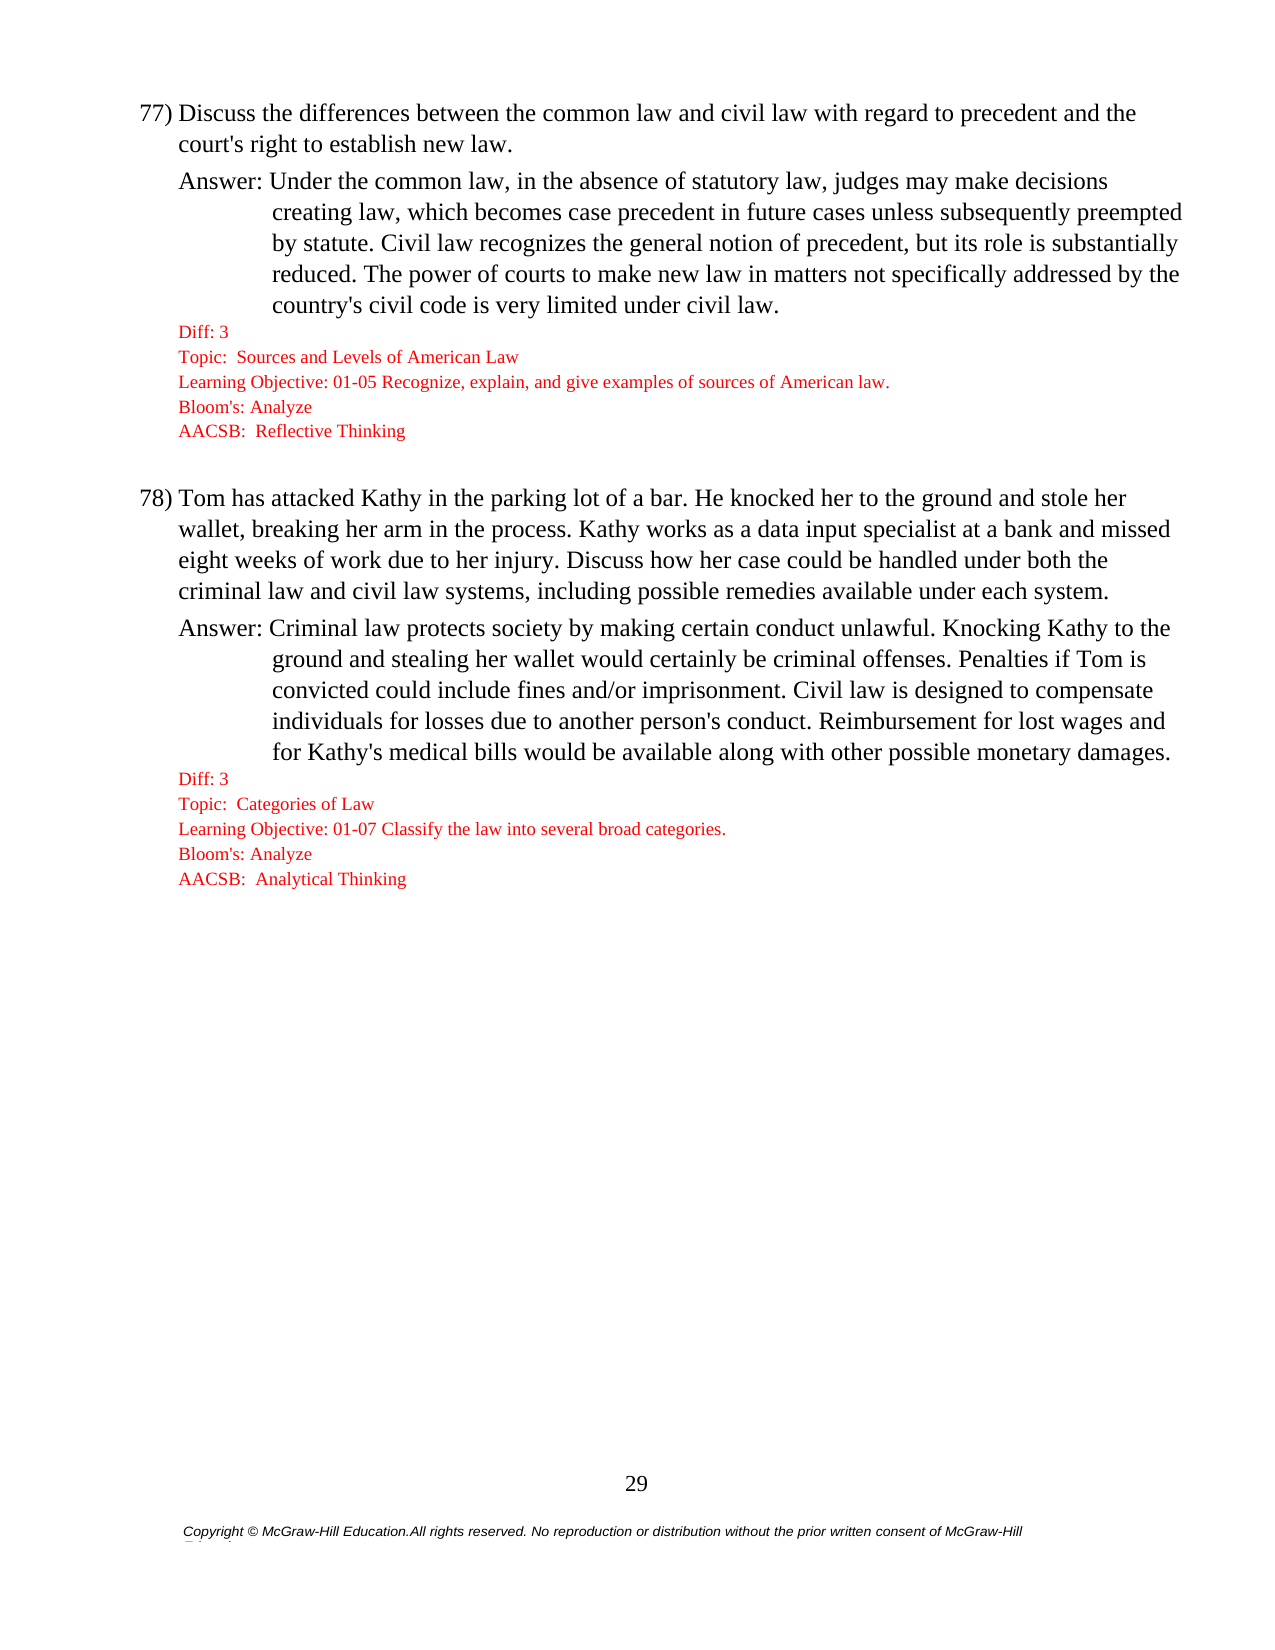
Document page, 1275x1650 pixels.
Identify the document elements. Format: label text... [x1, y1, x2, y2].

text Topic: Categories of Law [178, 793, 1194, 815]
list Discuss the differences between the common law and civil law with regard to precedent and the court's right to establish new law. [139, 98, 1137, 157]
text Diff: 3 [178, 768, 1194, 790]
text Answer: Criminal law protects society by making certain conduct unlawful. Knocking Kathy to the ground and stealing her wallet would certainly be criminal offenses. Penalties if Tom is convicted could include fines and/or imprisonment. Civil law is designed to compensate individuals for losses due to another person's conduct. Reimbursement for lost wages and for Kathy's medical bills would be available along with other possible monetary damages. [178, 613, 1185, 766]
text Topic: Sources and Levels of American Law [178, 346, 1194, 367]
text Learning Objective: 01-07 Classify the law into several broad categories. Bloom's: Analyze [178, 818, 776, 864]
text Diff: 3 [178, 321, 1194, 343]
text AACSB: Reflective Thinking [178, 420, 1194, 442]
list Tom has attacked Kathy in the parking lot of a bar. He knocked her to the ground and stole her wallet, breaking her arm in the process. Kathy works as a data input specialist at a bank and missed eight weeks of work due to her injury. Discuss how her case could be handled under both the criminal law and civil law systems, including possible remedies available under each system. [139, 483, 1174, 605]
text Learning Objective: 01-05 Recognize, explain, and give examples of sources of American law. Bloom's: Analyze [178, 371, 956, 417]
text Answer: Under the common law, in the absence of statutory law, judges may make decisions creating law, which becomes case precedent in future cases unless subsequently preempted by statute. Civil law recognizes the general notion of precedent, but its role is substantially reduced. The power of courts to make new law in matters not specifically addressed by the country's civil code is very limited under civil law. [178, 166, 1185, 319]
text AACSB: Analytical Thinking [178, 868, 1194, 889]
